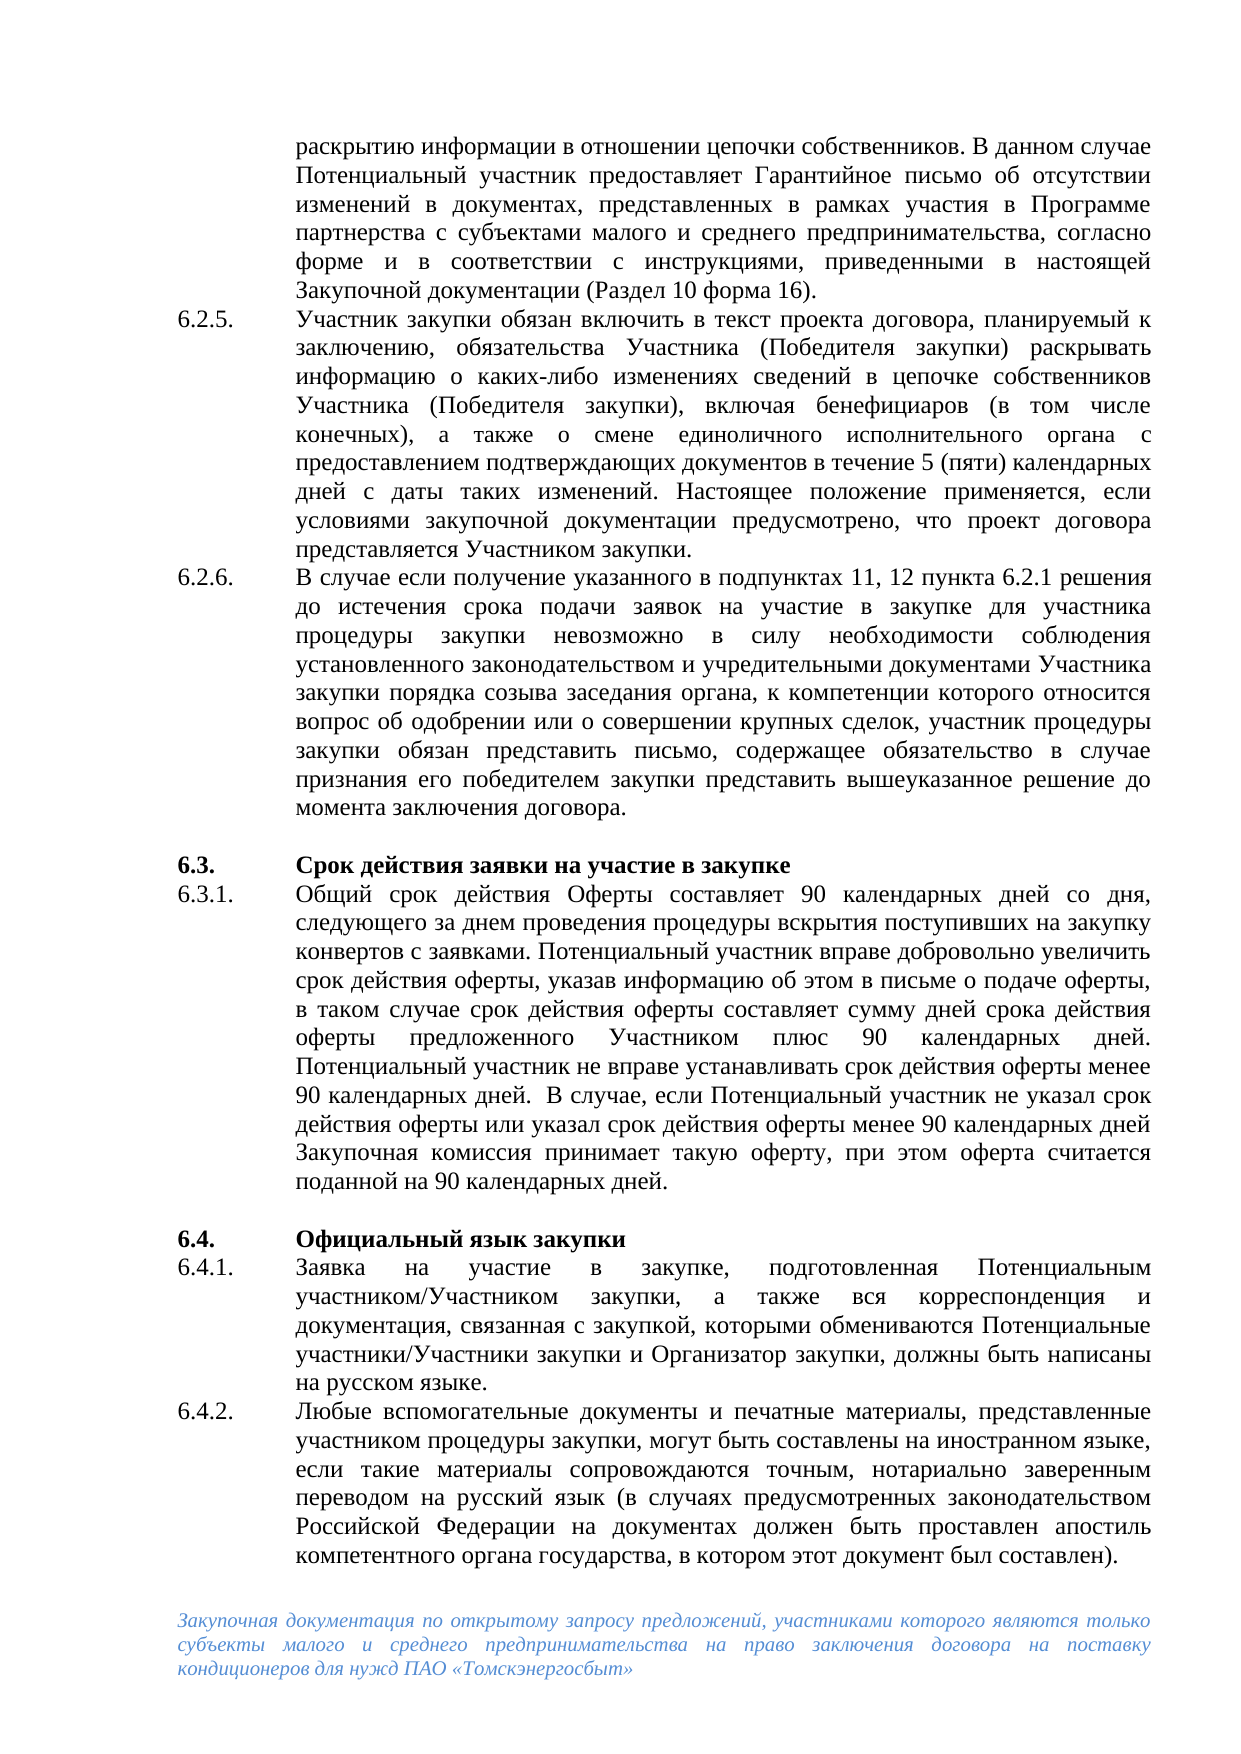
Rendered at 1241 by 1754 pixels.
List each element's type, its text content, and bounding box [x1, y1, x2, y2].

list Официальный язык закупки [177, 1224, 1152, 1252]
list Любые вспомогательные документы и печатные материалы, представленные участником процедуры закупки, могут быть составлены на иностранном языке, если такие материалы сопровождаются точным, нотариально заверенным переводом на русский язык (в случаях предусмотренных законодательством Российской Федерации на документах должен быть проставлен апостиль компетентного органа государства, в котором этот документ был составлен). [177, 1396, 1152, 1569]
list Общий срок действия Оферты составляет 90 календарных дней со дня, следующего за днем проведения процедуры вскрытия поступивших на закупку конвертов с заявками. Потенциальный участник вправе добровольно увеличить срок действия оферты, указав информацию об этом в письме о подаче оферты, в таком случае срок действия оферты составляет сумму дней срока действия оферты предложенного Участником плюс 90 календарных дней. Потенциальный участник не вправе устанавливать срок действия оферты менее 90 календарных дней. В случае, если Потенциальный участник не указал срок действия оферты или указал срок действия оферты менее 90 календарных дней Закупочная комиссия принимает такую оферту, при этом оферта считается поданной на 90 календарных дней. [177, 879, 1152, 1195]
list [177, 131, 1152, 304]
list Участник закупки обязан включить в текст проекта договора, планируемый к заключению, обязательства Участника (Победителя закупки) раскрывать информацию о каких-либо изменениях сведений в цепочке собственников Участника (Победителя закупки), включая бенефициаров (в том числе конечных), а также о смене единоличного исполнительного органа с предоставлением подтверждающих документов в течение 5 (пяти) календарных дней с даты таких изменений. Настоящее положение применяется, если условиями закупочной документации предусмотрено, что проект договора представляется Участником закупки. [177, 304, 1152, 562]
list Заявка на участие в закупке, подготовленная Потенциальным участником/Участником закупки, а также вся корреспонденция и документация, связанная с закупкой, которыми обмениваются Потенциальные участники/Участники закупки и Организатор закупки, должны быть написаны на русском языке. [177, 1252, 1152, 1396]
list Срок действия заявки на участие в закупке [177, 850, 1152, 879]
list В случае если получение указанного в подпунктах 11, 12 пункта 6.2.1 решения до истечения срока подачи заявок на участие в закупке для участника процедуры закупки невозможно в силу необходимости соблюдения установленного законодательством и учредительными документами Участника закупки порядка созыва заседания органа, к компетенции которого относится вопрос об одобрении или о совершении крупных сделок, участник процедуры закупки обязан представить письмо, содержащее обязательство в случае признания его победителем закупки представить вышеуказанное решение до момента заключения договора. [177, 562, 1152, 821]
